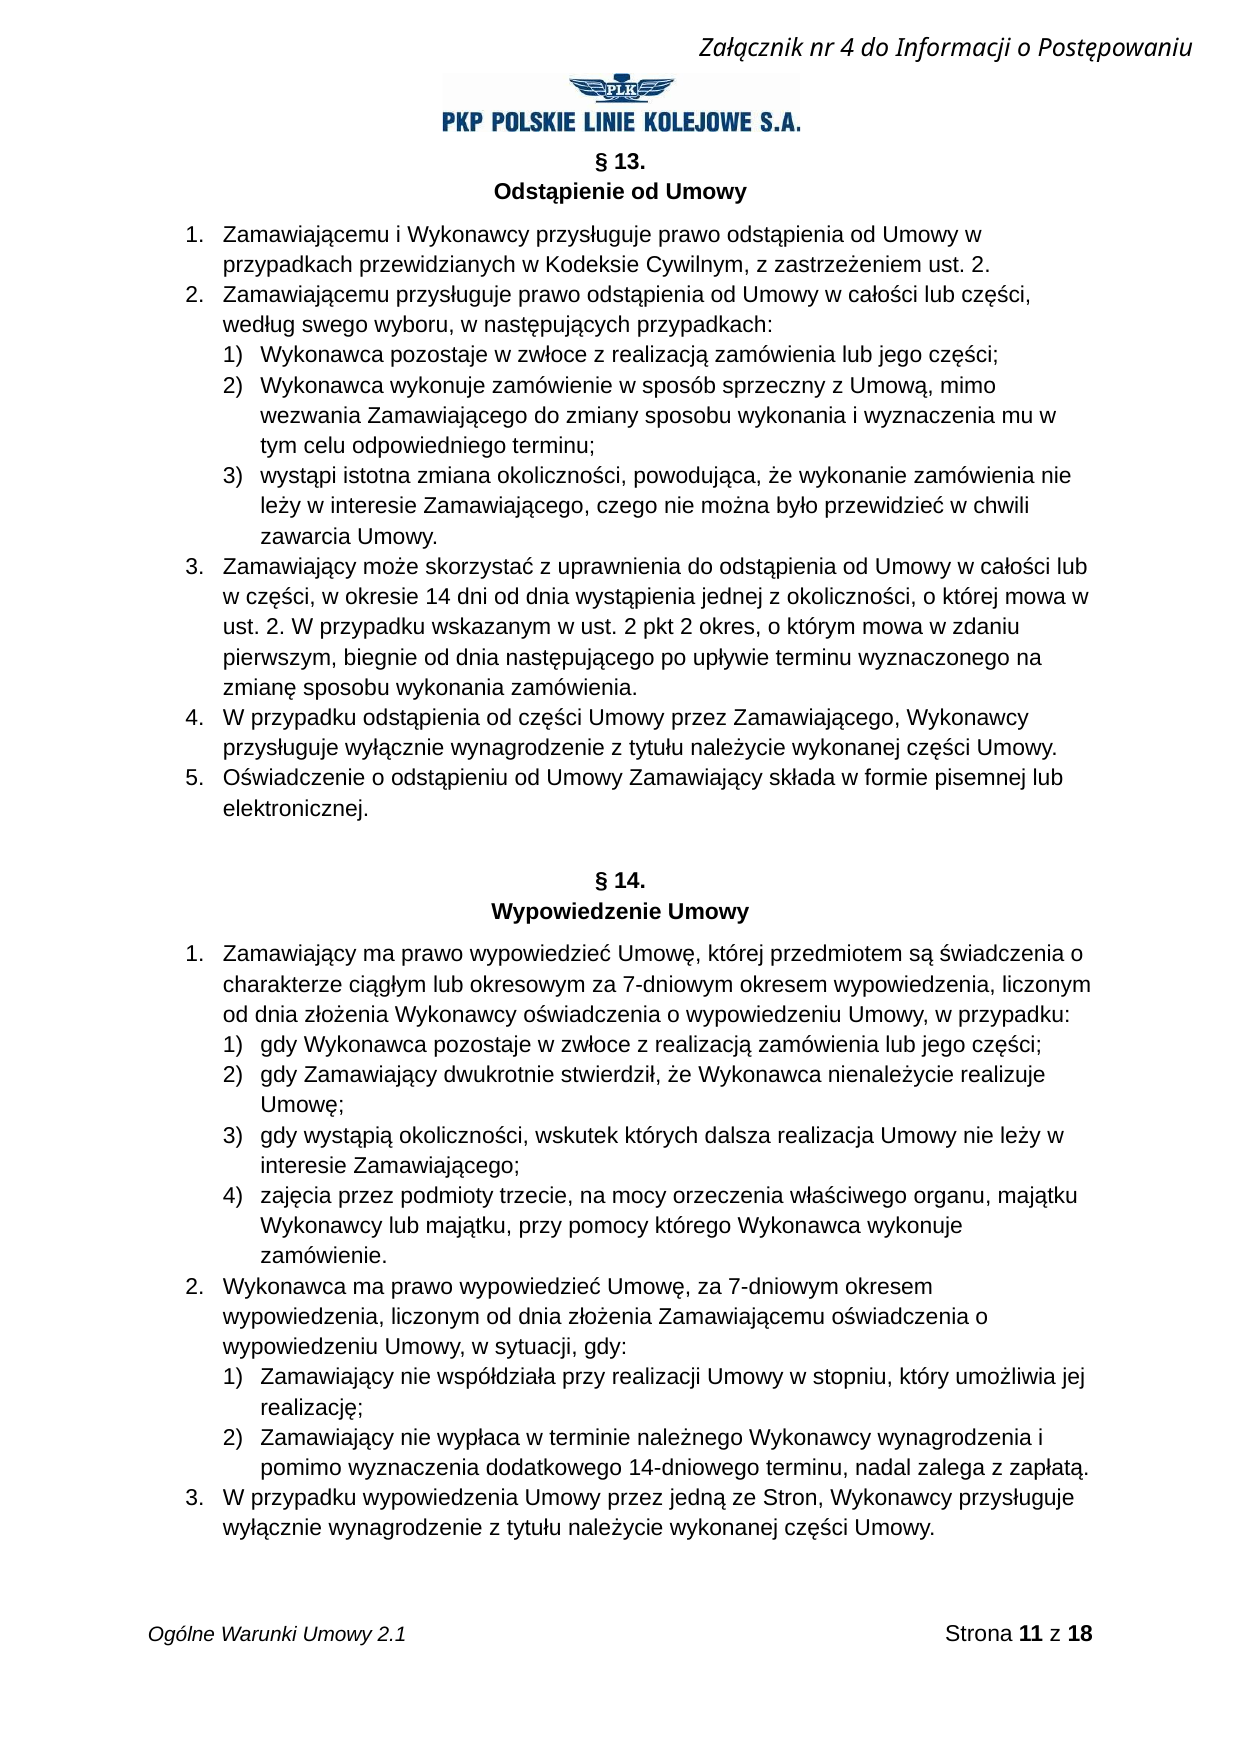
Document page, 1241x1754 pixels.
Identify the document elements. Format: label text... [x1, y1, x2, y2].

list Oświadczenie o odstąpieniu od Umowy Zamawiający składa w formie pisemnej lub elektronicznej. [185, 764, 1093, 821]
list Wykonawca ma prawo wypowiedzieć Umowę, za 7-dniowym okresem wypowiedzenia, liczonym od dnia złożenia Zamawiającemu oświadczenia o wypowiedzeniu Umowy, w sytuacji, gdy: [185, 1273, 1093, 1359]
list W przypadku odstąpienia od części Umowy przez Zamawiającego, Wykonawcy przysługuje wyłącznie wynagrodzenie z tytułu należycie wykonanej części Umowy. [185, 704, 1093, 760]
list Zamawiający może skorzystać z uprawnienia do odstąpienia od Umowy w całości lub w części, w okresie 14 dni od dnia wystąpienia jednej z okoliczności, o której mowa w ust. 2. W przypadku wskazanym w ust. 2 pkt 2 okres, o którym mowa w zdaniu pierwszym, biegnie od dnia następującego po upływie terminu wyznaczonego na zmianę sposobu wykonania zamówienia. [185, 553, 1093, 700]
list zajęcia przez podmioty trzecie, na mocy orzeczenia właściwego organu, majątku Wykonawcy lub majątku, przy pomocy którego Wykonawca wykonuje zamówienie. [223, 1182, 1093, 1269]
subtitle Odstąpienie od Umowy [148, 178, 1093, 204]
subtitle § 14. [148, 867, 1093, 894]
list gdy Wykonawca pozostaje w zwłoce z realizacją zamówienia lub jego części; [223, 1031, 1093, 1057]
subtitle Wypowiedzenie Umowy [148, 898, 1093, 924]
list W przypadku wypowiedzenia Umowy przez jedną ze Stron, Wykonawcy przysługuje wyłącznie wynagrodzenie z tytułu należycie wykonanej części Umowy. [185, 1484, 1093, 1541]
picture [442, 73, 801, 132]
list gdy Zamawiający dwukrotnie stwierdził, że Wykonawca nienależycie realizuje Umowę; [223, 1061, 1093, 1118]
list Wykonawca pozostaje w zwłoce z realizacją zamówienia lub jego części; [223, 341, 1093, 368]
list Zamawiającemu przysługuje prawo odstąpienia od Umowy w całości lub części, według swego wyboru, w następujących przypadkach: [185, 281, 1093, 337]
subtitle § 13. [148, 148, 1093, 174]
list Zamawiający ma prawo wypowiedzieć Umowę, której przedmiotem są świadczenia o charakterze ciągłym lub okresowym za 7-dniowym okresem wypowiedzenia, liczonym od dnia złożenia Wykonawcy oświadczenia o wypowiedzeniu Umowy, w przypadku: [185, 940, 1093, 1027]
list Zamawiający nie współdziała przy realizacji Umowy w stopniu, który umożliwia jej realizację; [223, 1363, 1093, 1420]
list gdy wystąpią okoliczności, wskutek których dalsza realizacja Umowy nie leży w interesie Zamawiającego; [223, 1122, 1093, 1178]
list wystąpi istotna zmiana okoliczności, powodująca, że wykonanie zamówienia nie leży w interesie Zamawiającego, czego nie można było przewidzieć w chwili zawarcia Umowy. [223, 462, 1093, 549]
list Zamawiający nie wypłaca w terminie należnego Wykonawcy wynagrodzenia i pomimo wyznaczenia dodatkowego 14-dniowego terminu, nadal zalega z zapłatą. [223, 1424, 1093, 1480]
list Zamawiającemu i Wykonawcy przysługuje prawo odstąpienia od Umowy w przypadkach przewidzianych w Kodeksie Cywilnym, z zastrzeżeniem ust. 2. [185, 221, 1093, 277]
list Wykonawca wykonuje zamówienie w sposób sprzeczny z Umową, mimo wezwania Zamawiającego do zmiany sposobu wykonania i wyznaczenia mu w tym celu odpowiedniego terminu; [223, 372, 1093, 458]
